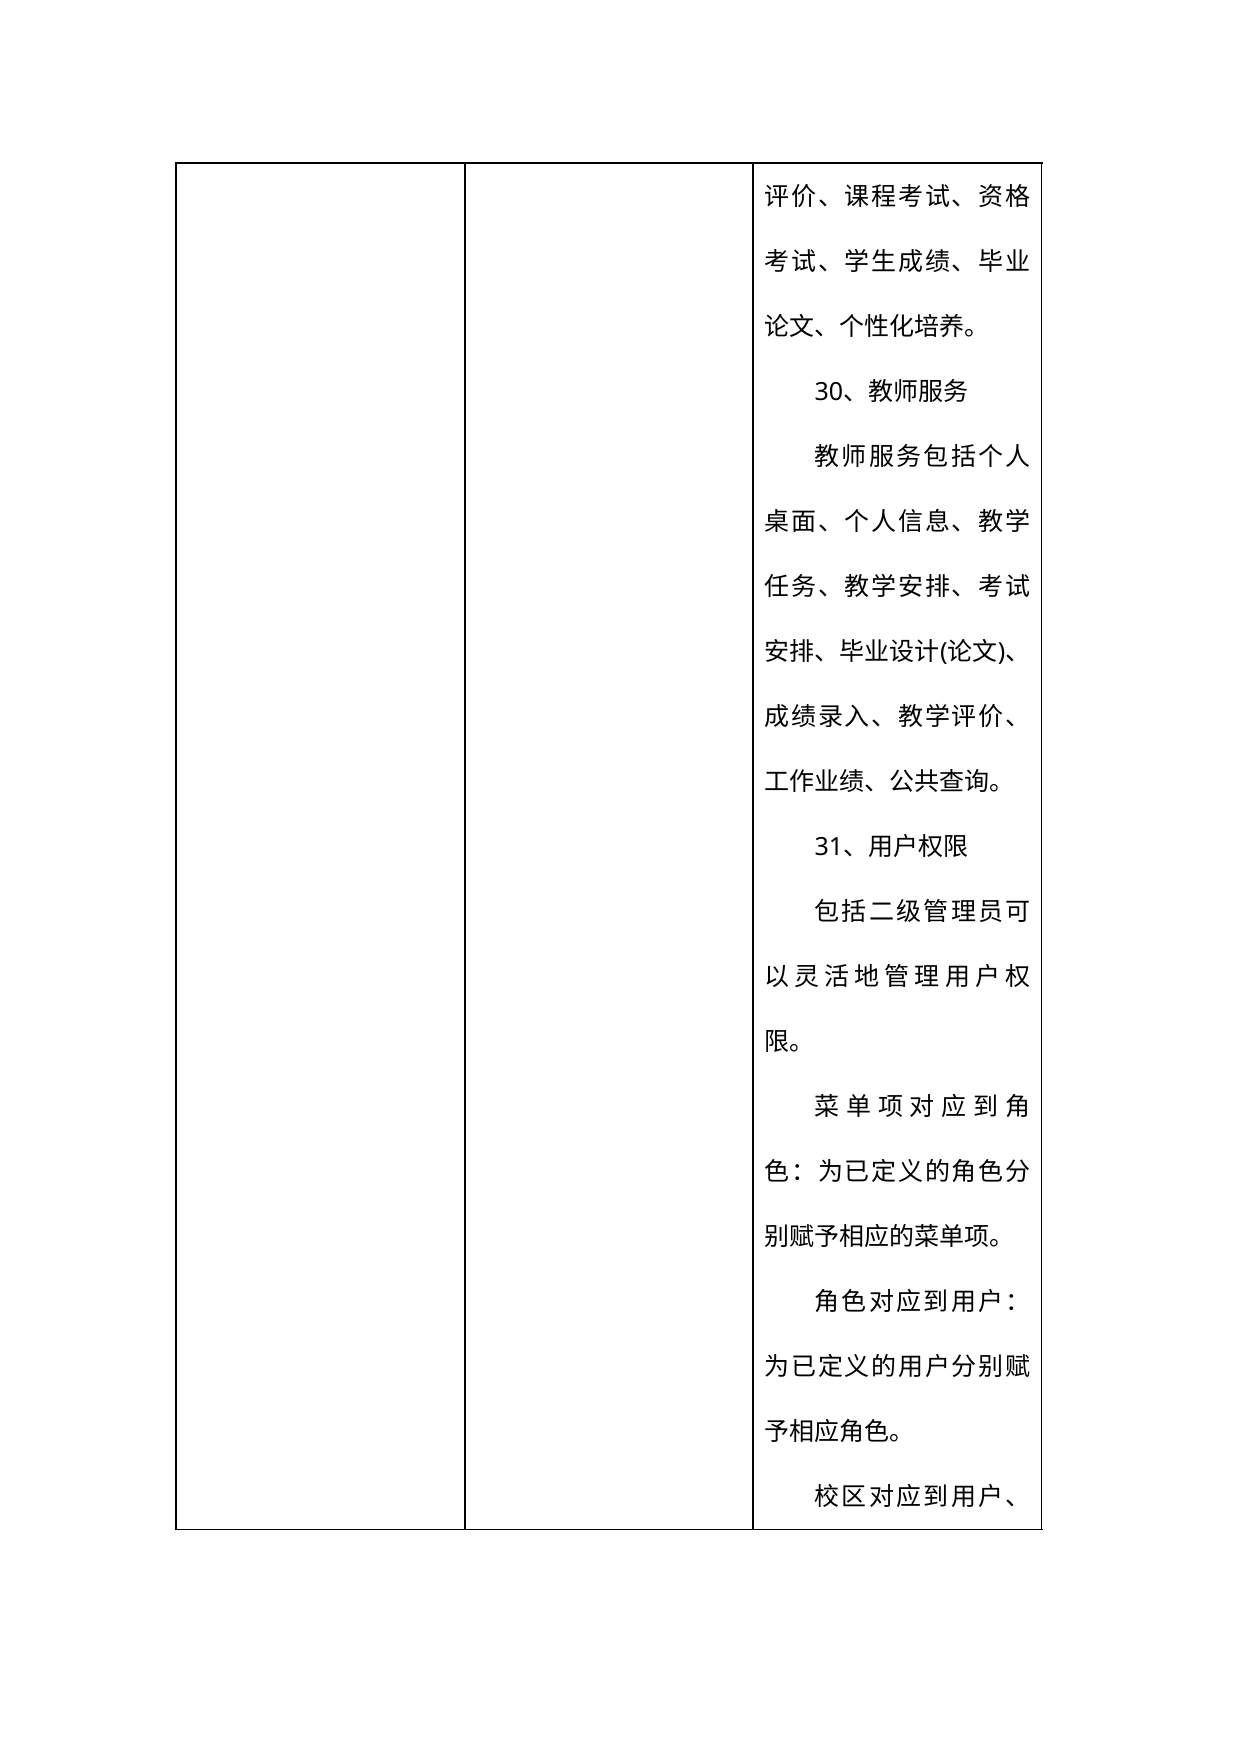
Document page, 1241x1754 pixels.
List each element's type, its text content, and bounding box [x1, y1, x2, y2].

table_cell [466, 164, 752, 1528]
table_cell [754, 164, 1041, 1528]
table_cell 1 [177, 164, 464, 1528]
